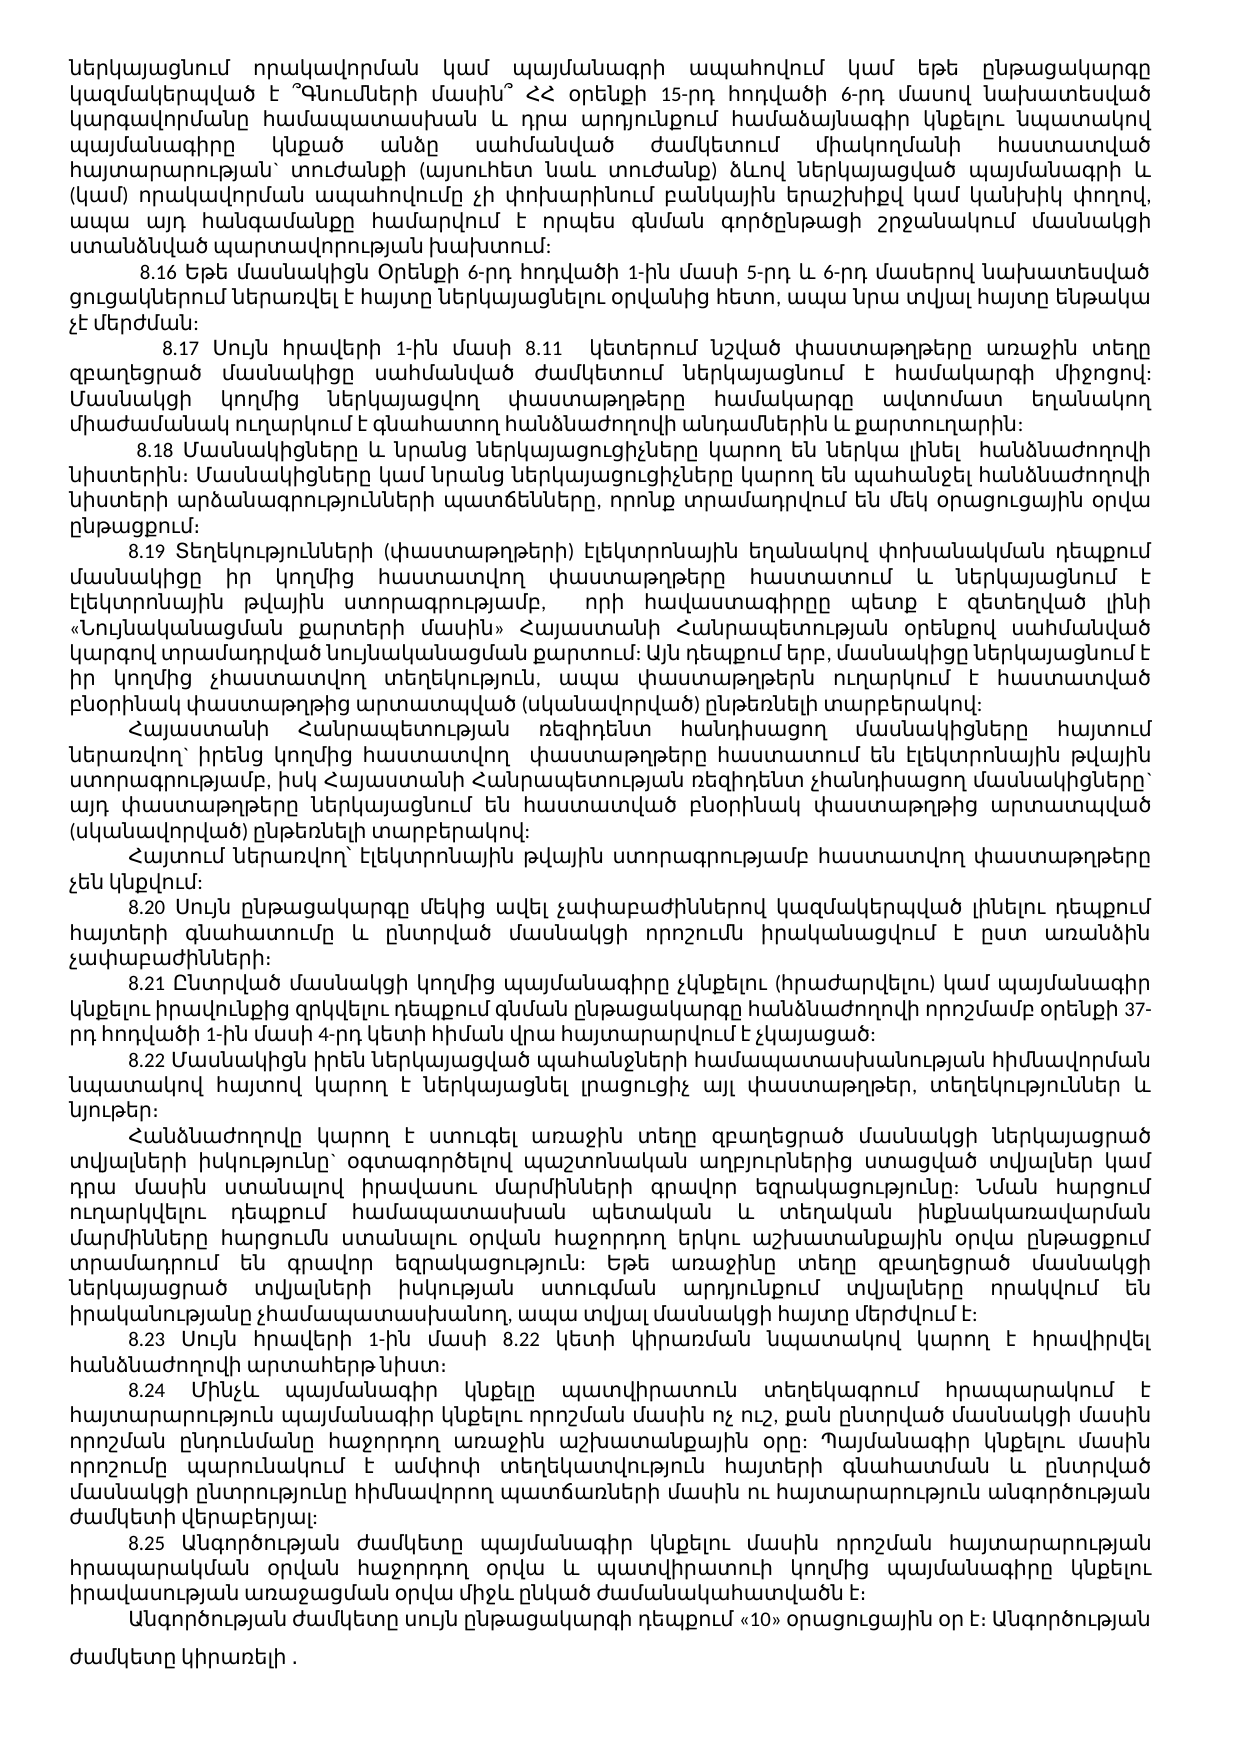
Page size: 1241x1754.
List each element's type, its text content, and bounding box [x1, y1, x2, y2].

text 8.17 Սույն հրավերի 1-ին մասի 8.11 կետերում նշված փաստաթղթերը առաջին տեղը զբաղեցրած մասնակիցը սահմանված ժամկետում ներկայացնում է համակարգի միջոցով: Մասնակցի կողմից ներկայացվող փաստաթղթերը համակարգը ավտոմատ եղանակող միաժամանակ ուղարկում է գնահատող հանձնաժողովի անդամներին և քարտուղարին: [69, 335, 1152, 437]
text 8.19 Տեղեկությունների (փաստաթղթերի) էլեկտրոնային եղանակով փոխանակման դեպքում մասնակիցը իր կողմից հաստատվող փաստաթղթերը հաստատում և ներկայացնում է էլեկտրոնային թվային ստորագրությամբ, որի հավաստագիրըը պետք է զետեղված լինի «Նույնականացման քարտերի մասին» Հայաստանի Հանրապետության օրենքով սահմանված կարգով տրամադրված նույնականացման քարտում: Այն դեպքում երբ, մասնակիցը ներկայացնում է իր կողմից չհաստատվող տեղեկություն, ապա փաստաթղթերն ուղարկում է հաստատված բնօրինակ փաստաթղթից արտատպված (սկանավորված) ընթեռնելի տարբերակով: [69, 538, 1152, 716]
text 8.24 Մինչև պայմանագիր կնքելը պատվիրատուն տեղեկագրում հրապարակում է հայտարարություն պայմանագիր կնքելու որոշման մասին ոչ ուշ, քան ընտրված մասնակցի մասին որոշման ընդունմանը հաջորդող առաջին աշխատանքային օրը: Պայմանագիր կնքելու մասին որոշումը պարունակում է ամփոփ տեղեկատվություն հայտերի գնահատման և ընտրված մասնակցի ընտրությունը հիմնավորող պատճառների մասին ու հայտարարություն անգործության ժամկետի վերաբերյալ: [69, 1377, 1152, 1530]
text 8.22 Մասնակիցն իրեն ներկայացված պահանջների համապատասխանության հիմնավորման նպատակով հայտով կարող է ներկայացնել լրացուցիչ այլ փաստաթղթեր, տեղեկություններ և նյութեր։ [69, 1047, 1152, 1123]
text Հայաստանի Հանրապետության ռեզիդենտ հանդիսացող մասնակիցները հայտում ներառվող` իրենց կողմից հաստատվող փաստաթղթերը հաստատում են էլեկտրոնային թվային ստորագրությամբ, իսկ Հայաստանի Հանրապետության ռեզիդենտ չհանդիսացող մասնակիցները` այդ փաստաթղթերը ներկայացնում են հաստատված բնօրինակ փաստաթղթից արտատպված (սկանավորված) ընթեռնելի տարբերակով: [69, 716, 1152, 843]
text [69, 56, 1152, 259]
text Անգործության ժամկետը սույն ընթացակարգի դեպքում «10» օրացուցային օր է։ Անգործության ժամկետը կիրառելի ․ [69, 1606, 1152, 1669]
text 8.21 Ընտրված մասնակցի կողմից պայմանագիրը չկնքելու (հրաժարվելու) կամ պայմանագիր կնքելու իրավունքից զրկվելու դեպքում գնման ընթացակարգը հանձնաժողովի որոշմամբ օրենքի 37-րդ հոդվածի 1-ին մասի 4-րդ կետի հիման վրա հայտարարվում է չկայացած: [69, 971, 1152, 1047]
text 8.20 Սույն ընթացակարգը մեկից ավել չափաբաժիններով կազմակերպված լինելու դեպքում հայտերի գնահատումը և ընտրված մասնակցի որոշումն իրականացվում է ըստ առանձին չափաբաժինների։ [69, 894, 1152, 971]
text 8.16 Եթե մասնակիցն Օրենքի 6-րդ հոդվածի 1-ին մասի 5-րդ և 6-րդ մասերով նախատեսված ցուցակներում ներառվել է հայտը ներկայացնելու օրվանից հետո, ապա նրա տվյալ հայտը ենթակա չէ մերժման: [69, 259, 1152, 335]
text 8.25 Անգործության ժամկետը պայմանագիր կնքելու մասին որոշման հայտարարության հրապարակման օրվան հաջորդող օրվա և պատվիրատուի կողմից պայմանագիրը կնքելու իրավասության առաջացման օրվա միջև ընկած ժամանակահատվածն է։ [69, 1530, 1152, 1606]
text Հայտում ներառվող՝ էլեկտրոնային թվային ստորագրությամբ հաստատվող փաստաթղթերը չեն կնքվում: [69, 843, 1152, 894]
text 8.23 Սույն հրավերի 1-ին մասի 8.22 կետի կիրառման նպատակով կարող է հրավիրվել հանձնաժողովի արտահերթ նիստ։ [69, 1326, 1152, 1377]
text 8.18 Մասնակիցները և նրանց ներկայացուցիչները կարող են ներկա լինել հանձնաժողովի նիստերին։ Մասնակիցները կամ նրանց ներկայացուցիչները կարող են պահանջել հանձնաժողովի նիստերի արձանագրությունների պատճենները, որոնք տրամադրվում են մեկ օրացուցային օրվա ընթացքում։ [69, 437, 1152, 538]
text Հանձնաժողովը կարող է ստուգել առաջին տեղը զբաղեցրած մասնակցի ներկայացրած տվյալների իսկությունը` օգտագործելով պաշտոնական աղբյուրներից ստացված տվյալներ կամ դրա մասին ստանալով իրավասու մարմինների գրավոր եզրակացությունը: Նման հարցում ուղարկվելու դեպքում համապատասխան պետական և տեղական ինքնակառավարման մարմինները հարցումն ստանալու օրվան հաջորդող երկու աշխատանքային օրվա ընթացքում տրամադրում են գրավոր եզրակացություն: Եթե առաջինը տեղը զբաղեցրած մասնակցի ներկայացրած տվյալների իսկության ստուգման արդյունքում տվյալները որակվում են իրականությանը չհամապատասխանող, ապա տվյալ մասնակցի հայտը մերժվում է: [69, 1123, 1152, 1326]
